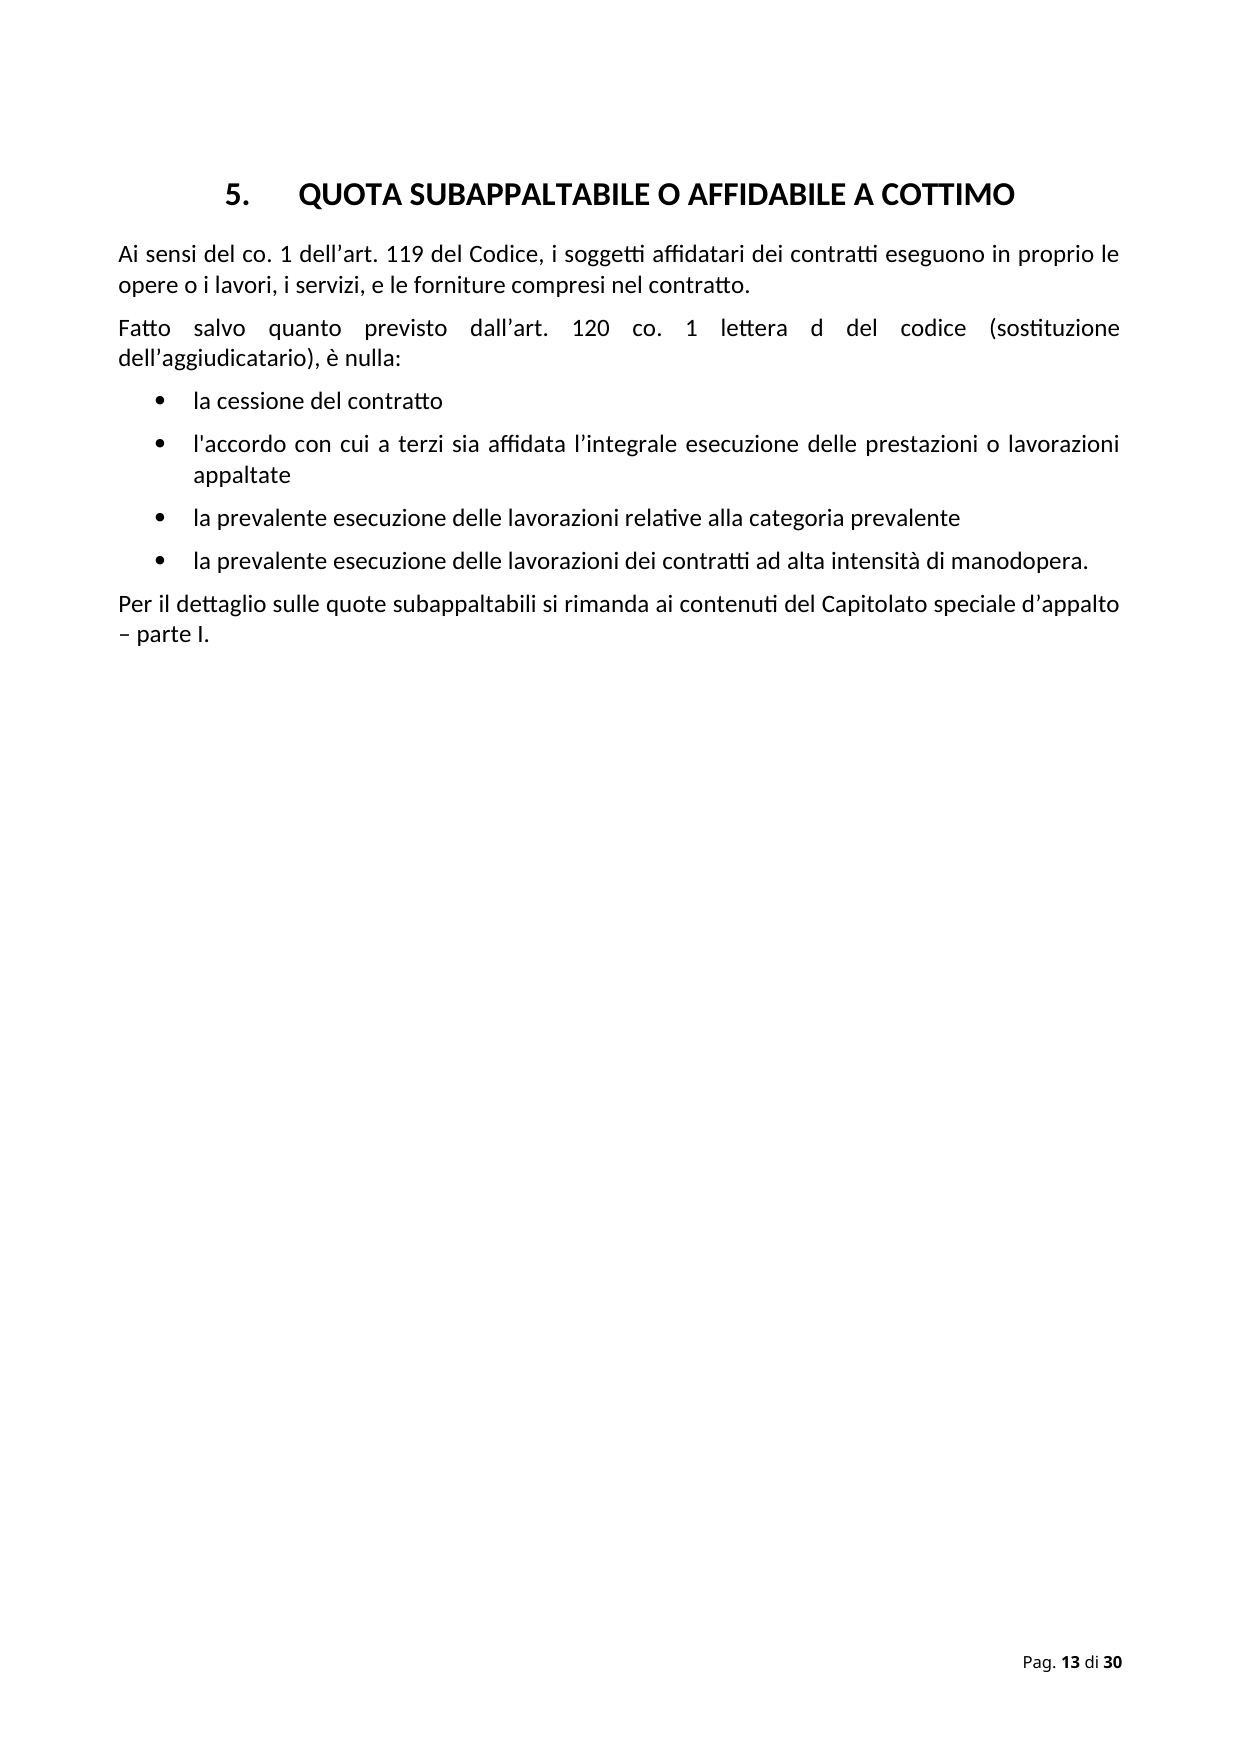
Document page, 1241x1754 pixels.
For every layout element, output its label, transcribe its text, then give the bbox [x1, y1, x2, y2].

text Ai sensi del co. 1 dell’art. 119 del Codice, i soggetti affidatari dei contratti eseguono in proprio le opere o i lavori, i servizi, e le forniture compresi nel contratto. [118, 238, 1122, 299]
list la cessione del contratto [156, 386, 1122, 416]
list la prevalente esecuzione delle lavorazioni relative alla categoria prevalente [156, 502, 1122, 533]
list la prevalente esecuzione delle lavorazioni dei contratti ad alta intensità di manodopera. [156, 545, 1122, 576]
list l'accordo con cui a terzi sia affidata l’integrale esecuzione delle prestazioni o lavorazioni appaltate [156, 428, 1122, 489]
subtitle QUOTA SUBAPPALTABILE O AFFIDABILE A COTTIMO [118, 173, 1122, 213]
text Fatto salvo quanto previsto dall’art. 120 co. 1 lettera d del codice (sostituzione dell’aggiudicatario), è nulla: [118, 312, 1122, 373]
text Per il dettaglio sulle quote subappaltabili si rimanda ai contenuti del Capitolato speciale d’appalto – parte I. [118, 588, 1122, 649]
